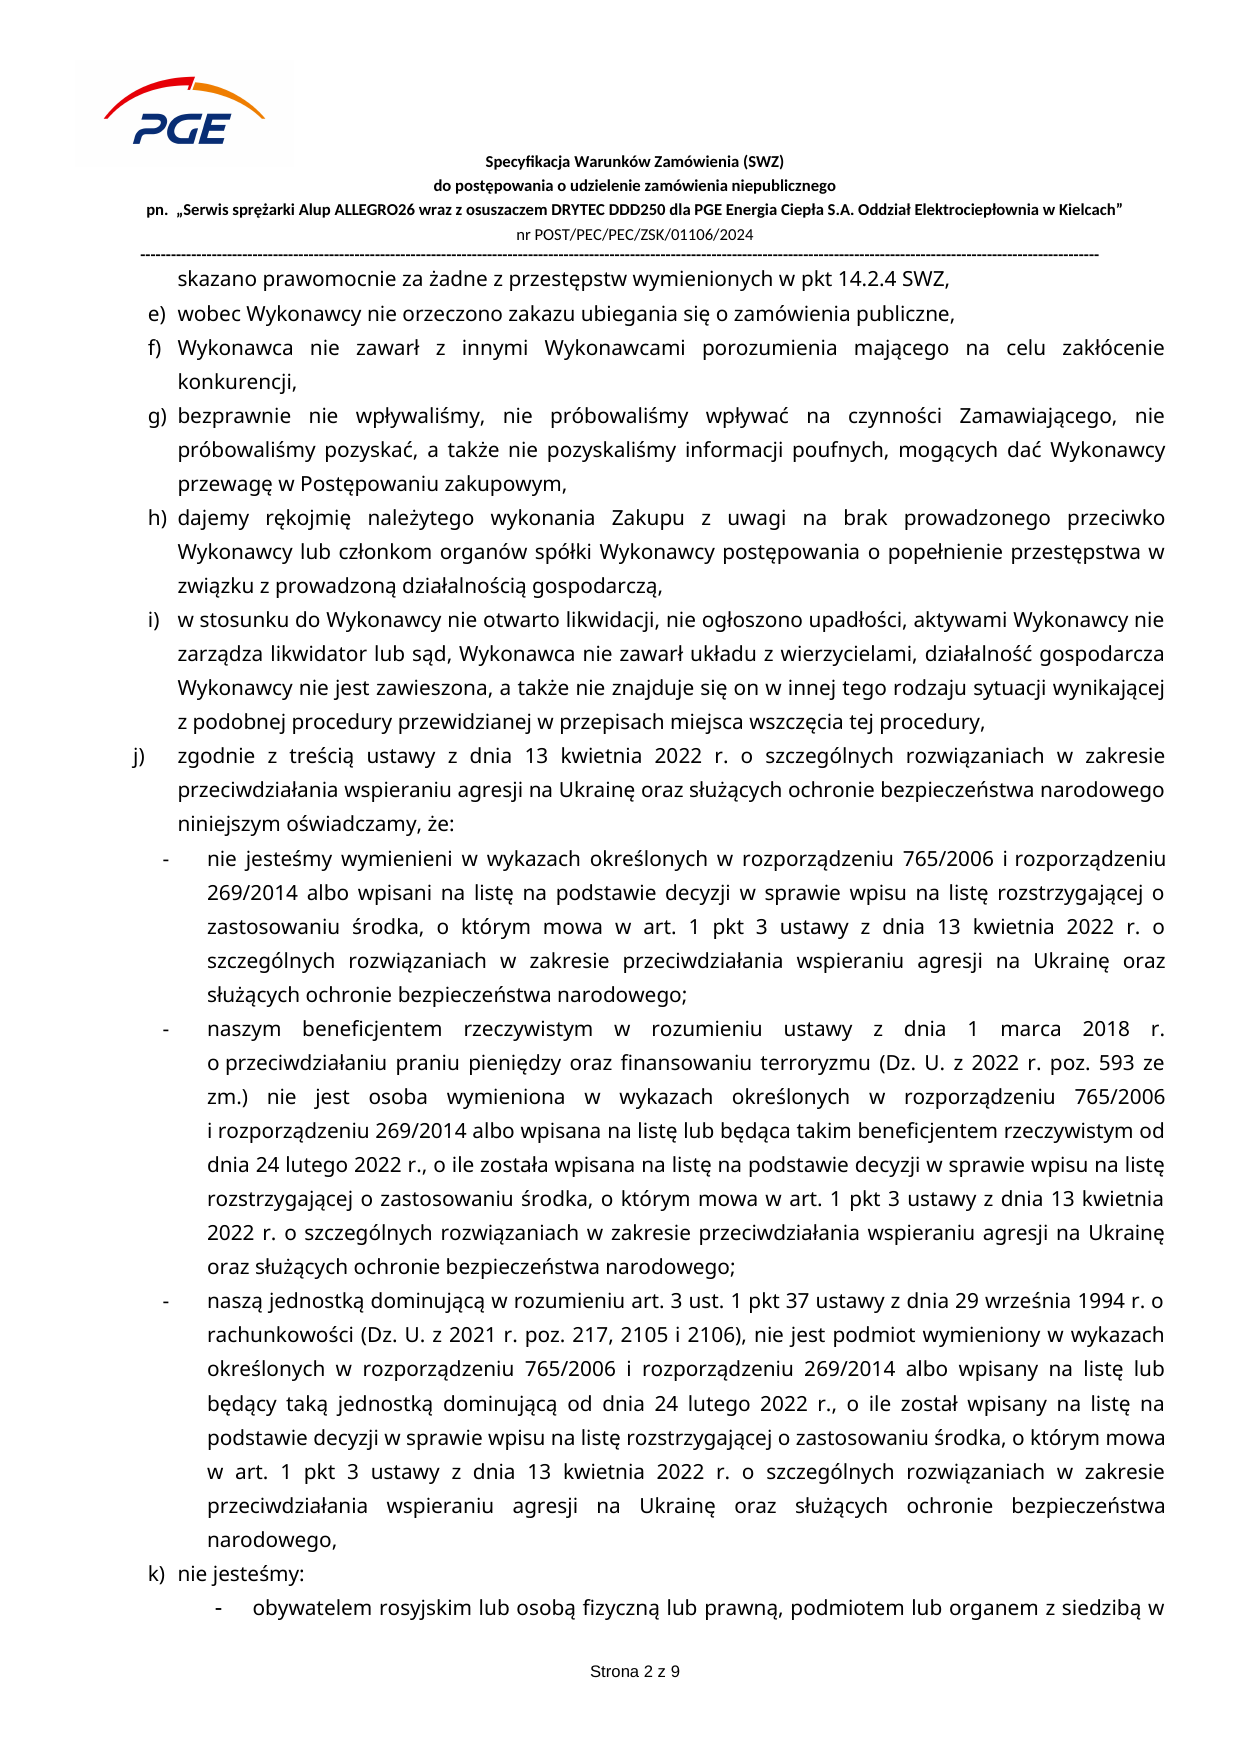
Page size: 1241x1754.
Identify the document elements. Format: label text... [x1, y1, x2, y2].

list - naszym beneficjentem rzeczywistym w rozumieniu ustawy z dnia 1 marca 2018 r. o przeciwdziałaniu praniu pieniędzy oraz finansowaniu terroryzmu (Dz. U. z 2022 r. poz. 593 ze zm.) nie jest osoba wymieniona w wykazach określonych w rozporządzeniu 765/2006 i rozporządzeniu 269/2014 albo wpisana na listę lub będąca takim beneficjentem rzeczywistym od dnia 24 lutego 2022 r., o ile została wpisana na listę na podstawie decyzji w sprawie wpisu na listę rozstrzygającej o zastosowaniu środka, o którym mowa w art. 1 pkt 3 ustawy z dnia 13 kwietnia 2022 r. o szczególnych rozwiązaniach w zakresie przeciwdziałania wspieraniu agresji na Ukrainę oraz służących ochronie bezpieczeństwa narodowego; [162, 1014, 1166, 1281]
list - nie jesteśmy wymienieni w wykazach określonych w rozporządzeniu 765/2006 i rozporządzeniu 269/2014 albo wpisani na listę na podstawie decyzji w sprawie wpisu na listę rozstrzygającej o zastosowaniu środka, o którym mowa w art. 1 pkt 3 ustawy z dnia 13 kwietnia 2022 r. o szczególnych rozwiązaniach w zakresie przeciwdziałania wspieraniu agresji na Ukrainę oraz służących ochronie bezpieczeństwa narodowego; [162, 844, 1166, 1008]
list nie jesteśmy: [148, 1559, 1166, 1587]
list bezprawnie nie wpływaliśmy, nie próbowaliśmy wpływać na czynności Zamawiającego, nie próbowaliśmy pozyskać, a także nie pozyskaliśmy informacji poufnych, mogących dać Wykonawcy przewagę w Postępowaniu zakupowym, [148, 401, 1166, 497]
list - naszą jednostką dominującą w rozumieniu art. 3 ust. 1 pkt 37 ustawy z dnia 29 września 1994 r. o rachunkowości (Dz. U. z 2021 r. poz. 217, 2105 i 2106), nie jest podmiot wymieniony w wykazach określonych w rozporządzeniu 765/2006 i rozporządzeniu 269/2014 albo wpisany na listę lub będący taką jednostką dominującą od dnia 24 lutego 2022 r., o ile został wpisany na listę na podstawie decyzji w sprawie wpisu na listę rozstrzygającej o zastosowaniu środka, o którym mowa w art. 1 pkt 3 ustawy z dnia 13 kwietnia 2022 r. o szczególnych rozwiązaniach w zakresie przeciwdziałania wspieraniu agresji na Ukrainę oraz służących ochronie bezpieczeństwa narodowego, [162, 1286, 1166, 1553]
list w stosunku do Wykonawcy nie otwarto likwidacji, nie ogłoszono upadłości, aktywami Wykonawcy nie zarządza likwidator lub sąd, Wykonawca nie zawarł układu z wierzycielami, działalność gospodarcza Wykonawcy nie jest zawieszona, a także nie znajduje się on w innej tego rodzaju sytuacji wynikającej z podobnej procedury przewidzianej w przepisach miejsca wszczęcia tej procedury, [148, 605, 1166, 736]
list zgodnie z treścią ustawy z dnia 13 kwietnia 2022 r. o szczególnych rozwiązaniach w zakresie przeciwdziałania wspieraniu agresji na Ukrainę oraz służących ochronie bezpieczeństwa narodowego niniejszym oświadczamy, że: [133, 741, 1166, 838]
picture [75, 60, 294, 167]
list Wykonawca nie zawarł z innymi Wykonawcami porozumienia mającego na celu zakłócenie konkurencji, [148, 333, 1166, 395]
list dajemy rękojmię należytego wykonania Zakupu z uwagi na brak prowadzonego przeciwko Wykonawcy lub członkom organów spółki Wykonawcy postępowania o popełnienie przestępstwa w związku z prowadzoną działalnością gospodarczą, [148, 503, 1166, 599]
list wobec Wykonawcy nie orzeczono zakazu ubiegania się o zamówienia publiczne, [148, 299, 1166, 327]
